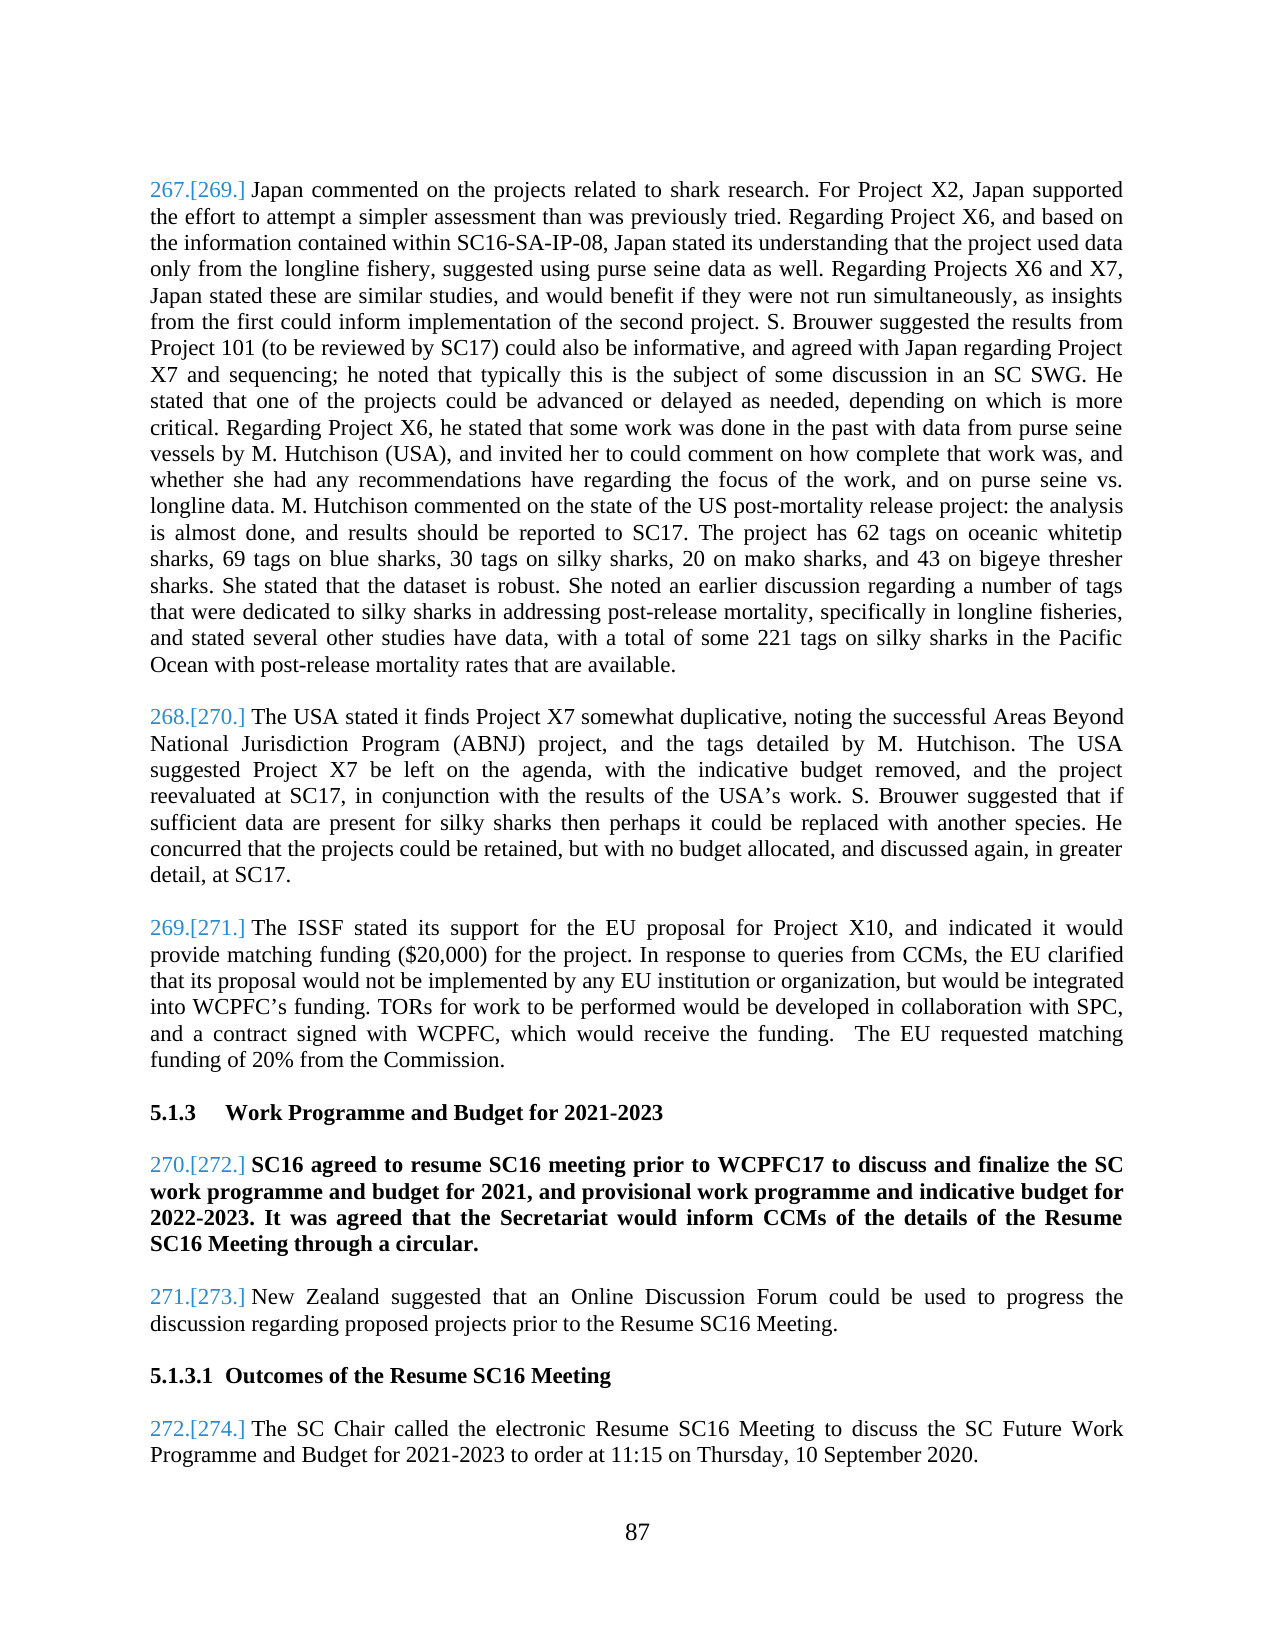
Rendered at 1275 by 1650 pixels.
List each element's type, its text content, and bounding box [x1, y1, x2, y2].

list Japan commented on the projects related to shark research. For Project X2, Japan supported the effort to attempt a simpler assessment than was previously tried. Regarding Project X6, and based on the information contained within SC16-SA-IP-08, Japan stated its understanding that the project used data only from the longline fishery, suggested using purse seine data as well. Regarding Projects X6 and X7, Japan stated these are similar studies, and would benefit if they were not run simultaneously, as insights from the first could inform implementation of the second project. S. Brouwer suggested the results from Project 101 (to be reviewed by SC17) could also be informative, and agreed with Japan regarding Project X7 and sequencing; he noted that typically this is the subject of some discussion in an SC SWG. He stated that one of the projects could be advanced or delayed as needed, depending on which is more critical. Regarding Project X6, he stated that some work was done in the past with data from purse seine vessels by M. Hutchison (USA), and invited her to could comment on how complete that work was, and whether she had any recommendations have regarding the focus of the work, and on purse seine vs. longline data. M. Hutchison commented on the state of the US post-mortality release project: the analysis is almost done, and results should be reported to SC17. The project has 62 tags on oceanic whitetip sharks, 69 tags on blue sharks, 30 tags on silky sharks, 20 on mako sharks, and 43 on bigeye thresher sharks. She stated that the dataset is robust. She noted an earlier discussion regarding a number of tags that were dedicated to silky sharks in addressing post-release mortality, specifically in longline fisheries, and stated several other studies have data, with a total of some 221 tags on silky sharks in the Pacific Ocean with post-release mortality rates that are available. [150, 176, 1125, 677]
list 5.1.3 Work Programme and Budget for 2021-2023 [150, 1099, 1125, 1125]
list The SC Chair called the electronic Resume SC16 Meeting to discuss the SC Future Work Programme and Budget for 2021-2023 to order at 11:15 on Thursday, 10 September 2020. [150, 1415, 1125, 1468]
list 5.1.3.1 Outcomes of the Resume SC16 Meeting [150, 1362, 1125, 1389]
list New Zealand suggested that an Online Discussion Forum could be used to progress the discussion regarding proposed projects prior to the Resume SC16 Meeting. [150, 1283, 1125, 1336]
list SC16 agreed to resume SC16 meeting prior to WCPFC17 to discuss and finalize the SC work programme and budget for 2021, and provisional work programme and indicative budget for 2022-2023. It was agreed that the Secretariat would inform CCMs of the details of the Resume SC16 Meeting through a circular. [150, 1151, 1125, 1257]
list The ISSF stated its support for the EU proposal for Project X10, and indicated it would provide matching funding ($20,000) for the project. In response to queries from CCMs, the EU clarified that its proposal would not be implemented by any EU institution or organization, but would be integrated into WCPFC’s funding. TORs for work to be performed would be developed in collaboration with SPC, and a contract signed with WCPFC, which would receive the funding. The EU requested matching funding of 20% from the Commission. [150, 914, 1125, 1072]
list The USA stated it finds Project X7 somewhat duplicative, noting the successful Areas Beyond National Jurisdiction Program (ABNJ) project, and the tags detailed by M. Hutchison. The USA suggested Project X7 be left on the agenda, with the indicative budget removed, and the project reevaluated at SC17, in conjunction with the results of the USA’s work. S. Brouwer suggested that if sufficient data are present for silky sharks then perhaps it could be replaced with another species. He concurred that the projects could be retained, but with no budget allocated, and discussed again, in greater detail, at SC17. [150, 703, 1125, 888]
